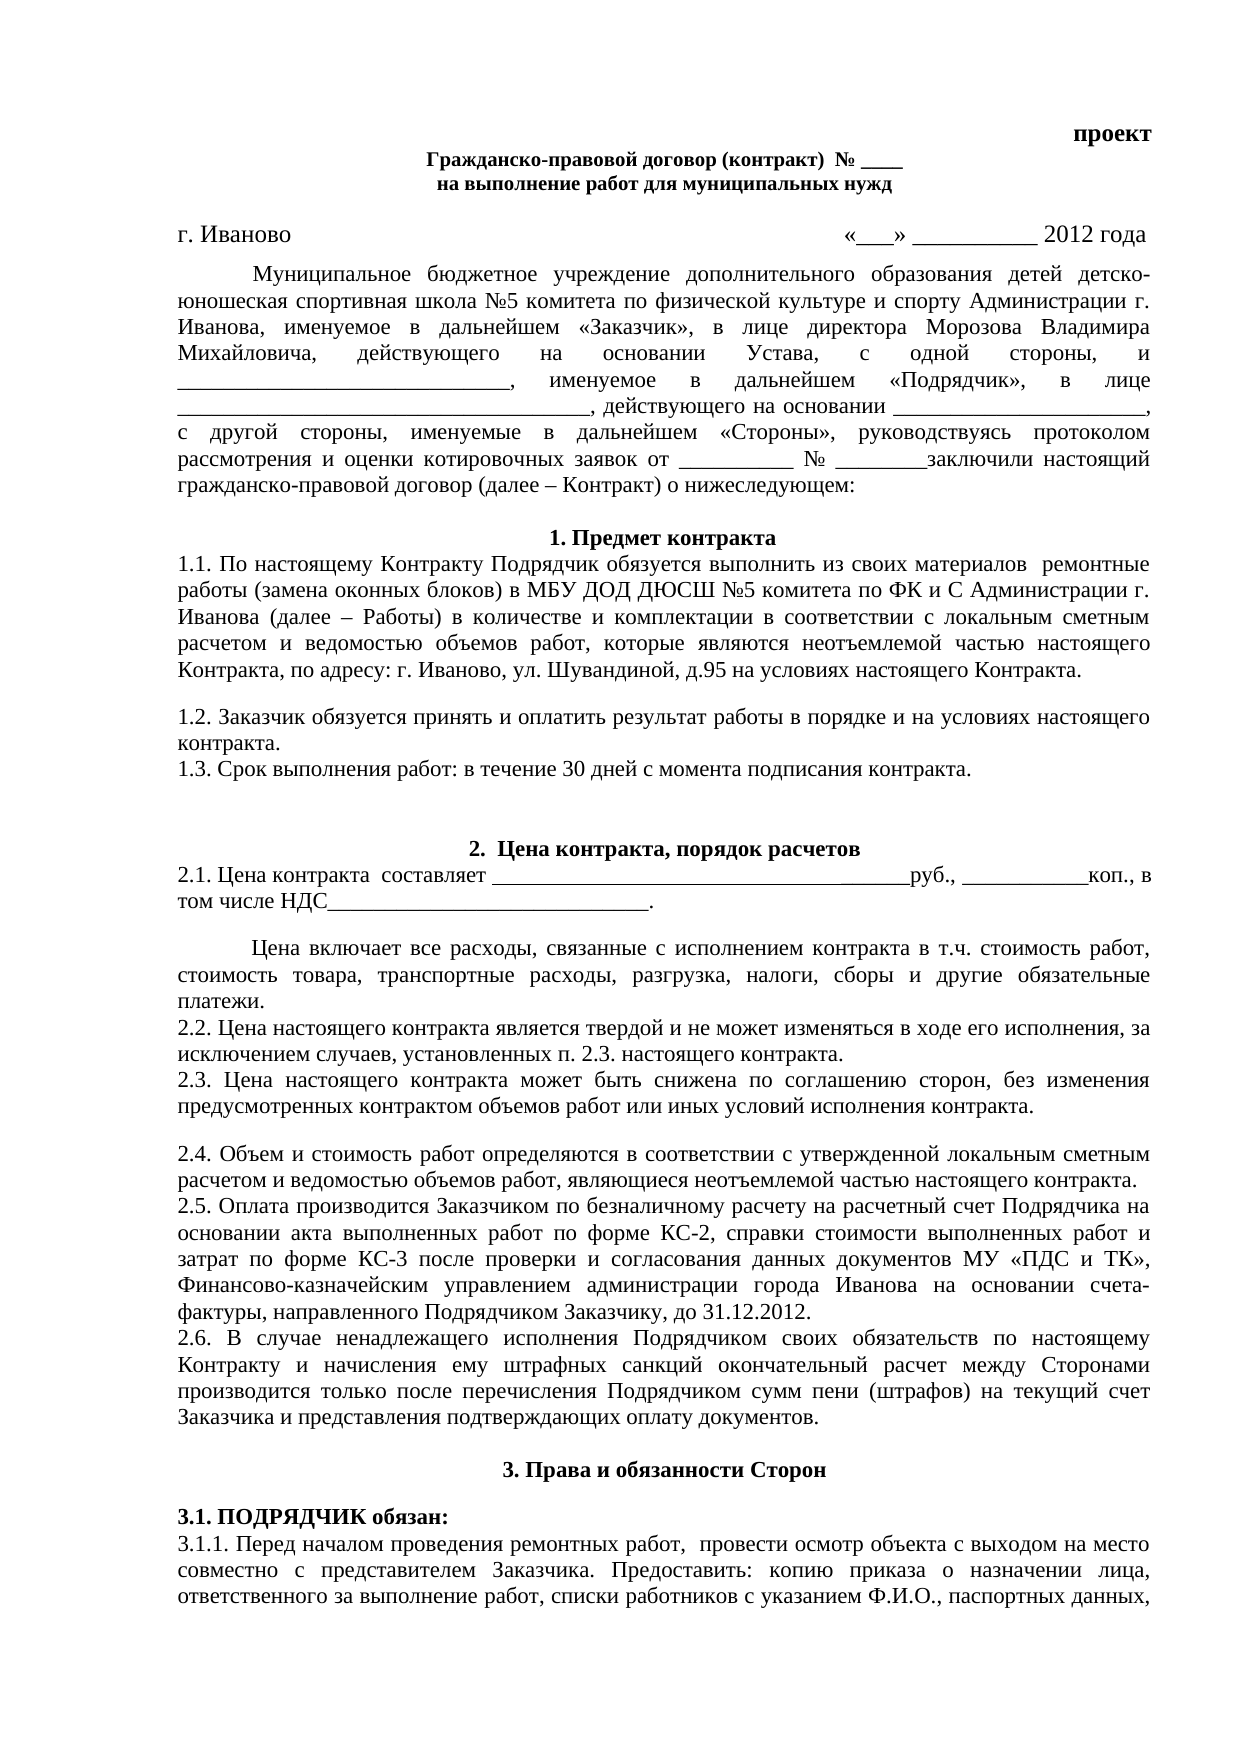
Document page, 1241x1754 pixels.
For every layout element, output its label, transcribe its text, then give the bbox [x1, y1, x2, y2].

text 2.6. В случае ненадлежащего исполнения Подрядчиком своих обязательств по настоящему Контракту и начисления ему штрафных санкций окончательный расчет между Сторонами производится только после перечисления Подрядчиком сумм пени (штрафов) на текущий счет Заказчика и представления подтверждающих оплату документов. [177, 1324, 1152, 1430]
text 1.2. Заказчик обязуется принять и оплатить результат работы в порядке и на условиях настоящего контракта. [177, 703, 1152, 756]
text 2. Цена контракта, порядок расчетов [177, 834, 1152, 861]
text Цена включает все расходы, связанные с исполнением контракта в т.ч. стоимость работ, стоимость товара, транспортные расходы, разгрузка, налоги, сборы и другие обязательные платежи. [177, 934, 1152, 1013]
text 1.3. Срок выполнения работ: в течение 30 дней с момента подписания контракта. [177, 756, 1152, 782]
text 1. Предмет контракта [177, 524, 1152, 550]
text 2.1. Цена контракта составляет ______руб., ___________коп., в том числе НДС____________________________. [177, 861, 1152, 914]
text 3.1. ПОДРЯДЧИК обязан: [177, 1503, 1152, 1529]
text 2.2. Цена настоящего контракта является твердой и не может изменяться в ходе его исполнения, за исключением случаев, установленных п. 2.3. настоящего контракта. [177, 1013, 1152, 1066]
title проект [177, 118, 1152, 147]
text 2.5. Оплата производится Заказчиком по безналичному расчету на расчетный счет Подрядчика на основании акта выполненных работ по форме КС-2, справки стоимости выполненных работ и затрат по форме КС-3 после проверки и согласования данных документов МУ «ПДС и ТК», Финансово-казначейским управлением администрации города Иванова на основании счета-фактуры, направленного Подрядчиком Заказчику, до 31.12.2012. [177, 1192, 1152, 1324]
title на выполнение работ для муниципальных нужд [177, 171, 1152, 195]
text 2.3. Цена настоящего контракта может быть снижена по соглашению сторон, без изменения предусмотренных контрактом объемов работ или иных условий исполнения контракта. [177, 1066, 1152, 1119]
text Муниципальное бюджетное учреждение дополнительного образования детей детско-юношеская спортивная школа №5 комитета по физической культуре и спорту Администрации г. Иванова, именуемое в дальнейшем «Заказчик», в лице директора Морозова Владимира Михайловича, действующего на основании Устава, с одной стороны, и _____________________________, именуемое в дальнейшем «Подрядчик», в лице ____________________________________, действующего на основании ______________________, с другой стороны, именуемые в дальнейшем «Стороны», руководствуясь протоколом рассмотрения и оценки котировочных заявок от __________ № ________заключили настоящий гражданско-правовой договор (далее – Контракт) о нижеследующем: [177, 260, 1152, 497]
text 3. Права и обязанности Сторон [177, 1456, 1152, 1482]
text г. Иваново «___» __________ 2012 года [177, 219, 1152, 248]
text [177, 1529, 1152, 1609]
text 1.1. По настоящему Контракту Подрядчик обязуется выполнить из своих материалов ремонтные работы (замена оконных блоков) в МБУ ДОД ДЮСШ №5 комитета по ФК и С Администрации г. Иванова (далее – Работы) в количестве и комплектации в соответствии с локальным сметным расчетом и ведомостью объемов работ, которые являются неотъемлемой частью настоящего Контракта, по адресу: г. Иваново, ул. Шувандиной, д.95 на условиях настоящего Контракта. [177, 550, 1152, 682]
text 2.4. Объем и стоимость работ определяются в соответствии с утвержденной локальным сметным расчетом и ведомостью объемов работ, являющиеся неотъемлемой частью настоящего контракта. [177, 1140, 1152, 1192]
title Гражданско-правовой договор (контракт) № ____ [177, 147, 1152, 171]
